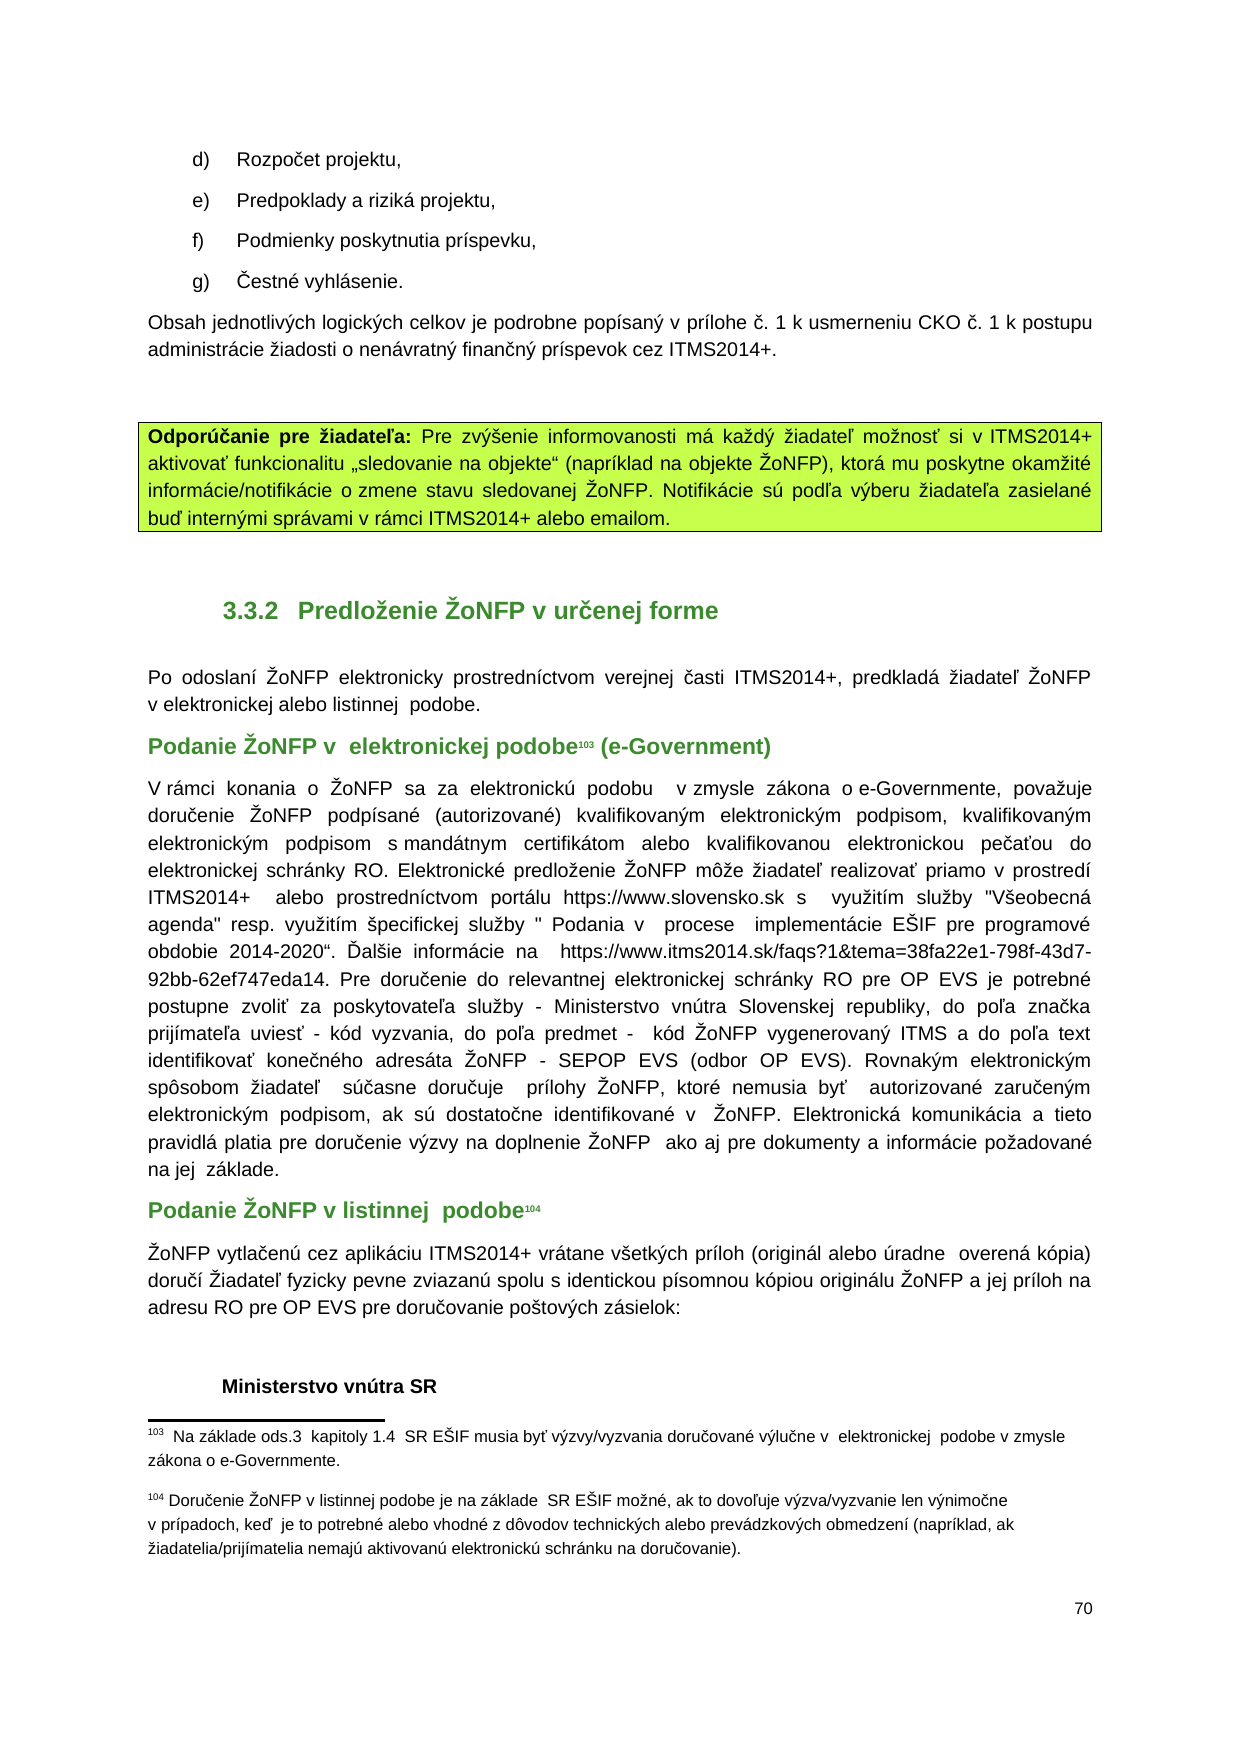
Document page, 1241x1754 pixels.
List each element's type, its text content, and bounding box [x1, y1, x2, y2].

list Rozpočet projektu, [192, 148, 1092, 170]
list Čestné vyhlásenie. [192, 270, 1092, 293]
text Odporúčanie pre žiadateľa: Pre zvýšenie informovanosti má každý žiadateľ možnosť si v ITMS2014+ aktivovať funkcionalitu „sledovanie na objekte“ (napríklad na objekte ŽoNFP), ktorá mu poskytne okamžité informácie/notifikácie o zmene stavu sledovanej ŽoNFP. Notifikácie sú podľa výberu žiadateľa zasielané buď internými správami v rámci ITMS2014+ alebo emailom. [139, 423, 1101, 531]
text Obsah jednotlivých logických celkov je podrobne popísaný v prílohe č. 1 k usmerneniu CKO č. 1 k postupu administrácie žiadosti o nenávratný finančný príspevok cez ITMS2014+. [148, 311, 1092, 361]
subtitle 3.3.2 Predloženie ŽoNFP v určenej forme [223, 596, 1092, 625]
text Podanie ŽoNFP v listinnej podobe [148, 1197, 1092, 1224]
text V rámci konania o ŽoNFP sa za elektronickú podobu v zmysle zákona o e-Governmente, považuje doručenie ŽoNFP podpísané (autorizované) kvalifikovaným elektronickým podpisom, kvalifikovaným elektronickým podpisom s mandátnym certifikátom alebo kvalifikovanou elektronickou pečaťou do elektronickej schránky RO. Elektronické predloženie ŽoNFP môže žiadateľ realizovať priamo v prostredí ITMS2014+ alebo prostredníctvom portálu https://www.slovensko.sk s využitím služby "Všeobecná agenda" resp. využitím špecifickej služby " Podania v procese implementácie EŠIF pre programové obdobie 2014-2020“. Ďalšie informácie na https://www.itms2014.sk/faqs?1&tema=38fa22e1-798f-43d7-92bb-62ef747eda14. Pre doručenie do relevantnej elektronickej schránky RO pre OP EVS je potrebné postupne zvoliť za poskytovateľa služby - Ministerstvo vnútra Slovenskej republiky, do poľa značka prijímateľa uviesť - kód vyzvania, do poľa predmet - kód ŽoNFP vygenerovaný ITMS a do poľa text identifikovať konečného adresáta ŽoNFP - SEPOP EVS (odbor OP EVS). Rovnakým elektronickým spôsobom žiadateľ súčasne doručuje prílohy ŽoNFP, ktoré nemusia byť autorizované zaručeným elektronickým podpisom, ak sú dostatočne identifikované v ŽoNFP. Elektronická komunikácia a tieto pravidlá platia pre doručenie výzvy na doplnenie ŽoNFP ako aj pre dokumenty a informácie požadované na jej základe. [148, 777, 1092, 1180]
list Podmienky poskytnutia príspevku, [192, 229, 1092, 252]
text Po odoslaní ŽoNFP elektronicky prostredníctvom verejnej časti ITMS2014+, predkladá žiadateľ ŽoNFP v elektronickej alebo listinnej podobe. [148, 666, 1092, 716]
list Predpoklady a riziká projektu, [192, 188, 1092, 211]
text ŽoNFP vytlačenú cez aplikáciu ITMS2014+ vrátane všetkých príloh (originál alebo úradne overená kópia) doručí Žiadateľ fyzicky pevne zviazanú spolu s identickou písomnou kópiou originálu ŽoNFP a jej príloh na adresu RO pre OP EVS pre doručovanie poštových zásielok: [148, 1241, 1092, 1318]
text Ministerstvo vnútra SR [222, 1375, 1092, 1398]
text Podanie ŽoNFP v elektronickej podobe (e-Government) [148, 733, 1092, 759]
